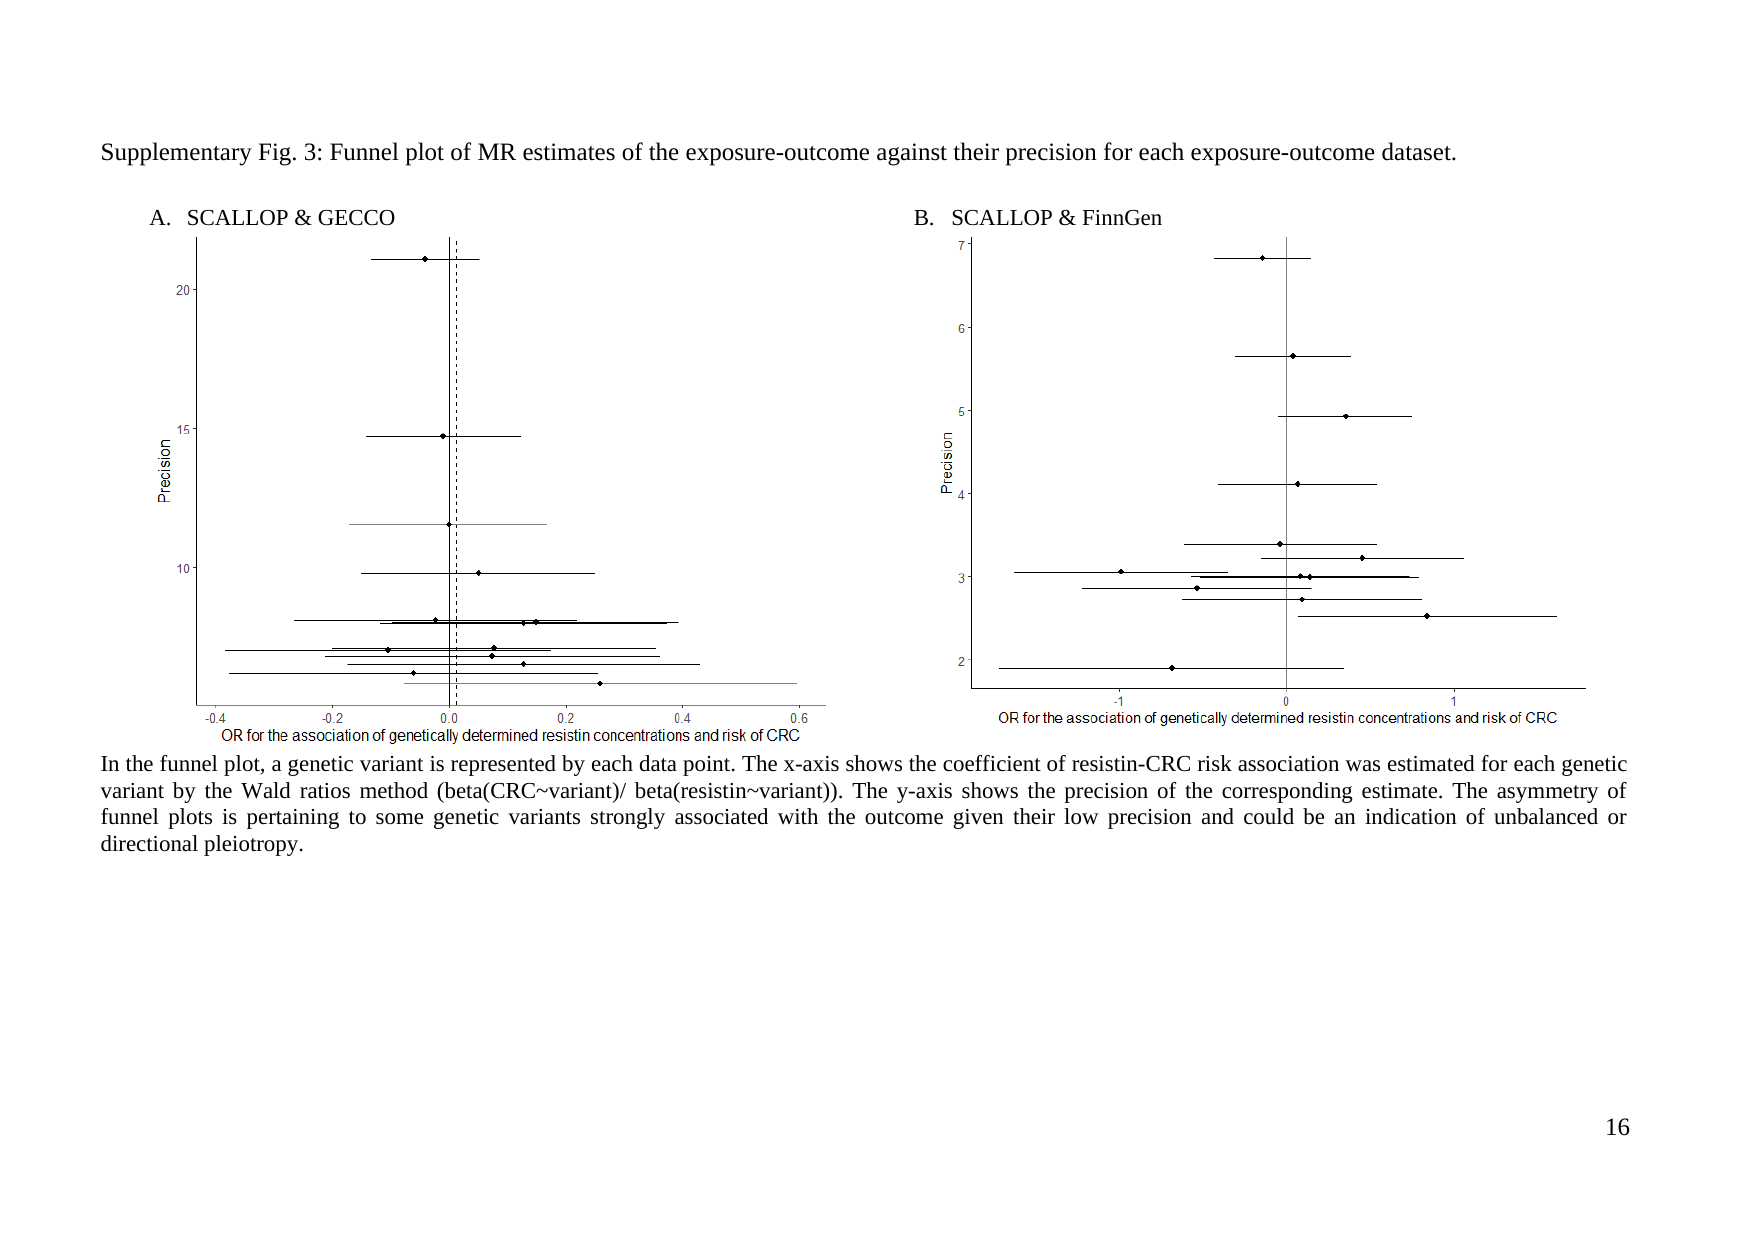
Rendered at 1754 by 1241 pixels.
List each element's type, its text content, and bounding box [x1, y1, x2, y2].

picture [149, 230, 833, 751]
picture [932, 230, 1593, 733]
text In the funnel plot, a genetic variant is represented by each data point. The x-axis shows the coefficient of resistin-CRC risk association was estimated for each genetic variant by the Wald ratios method (beta(CRC~variant)/ beta(resistin~variant)). The y-axis shows the precision of the corresponding estimate. The asymmetry of funnel plots is pertaining to some genetic variants strongly associated with the outcome given their low precision and could be an indication of unbalanced or directional pleiotropy. [100, 751, 1630, 856]
text Supplementary Fig. 3: Funnel plot of MR estimates of the exposure-outcome against their precision for each exposure-outcome dataset. [100, 137, 1630, 165]
table_header SCALLOP & GECCO [100, 204, 865, 751]
table_header SCALLOP & FinnGen [865, 204, 1629, 751]
